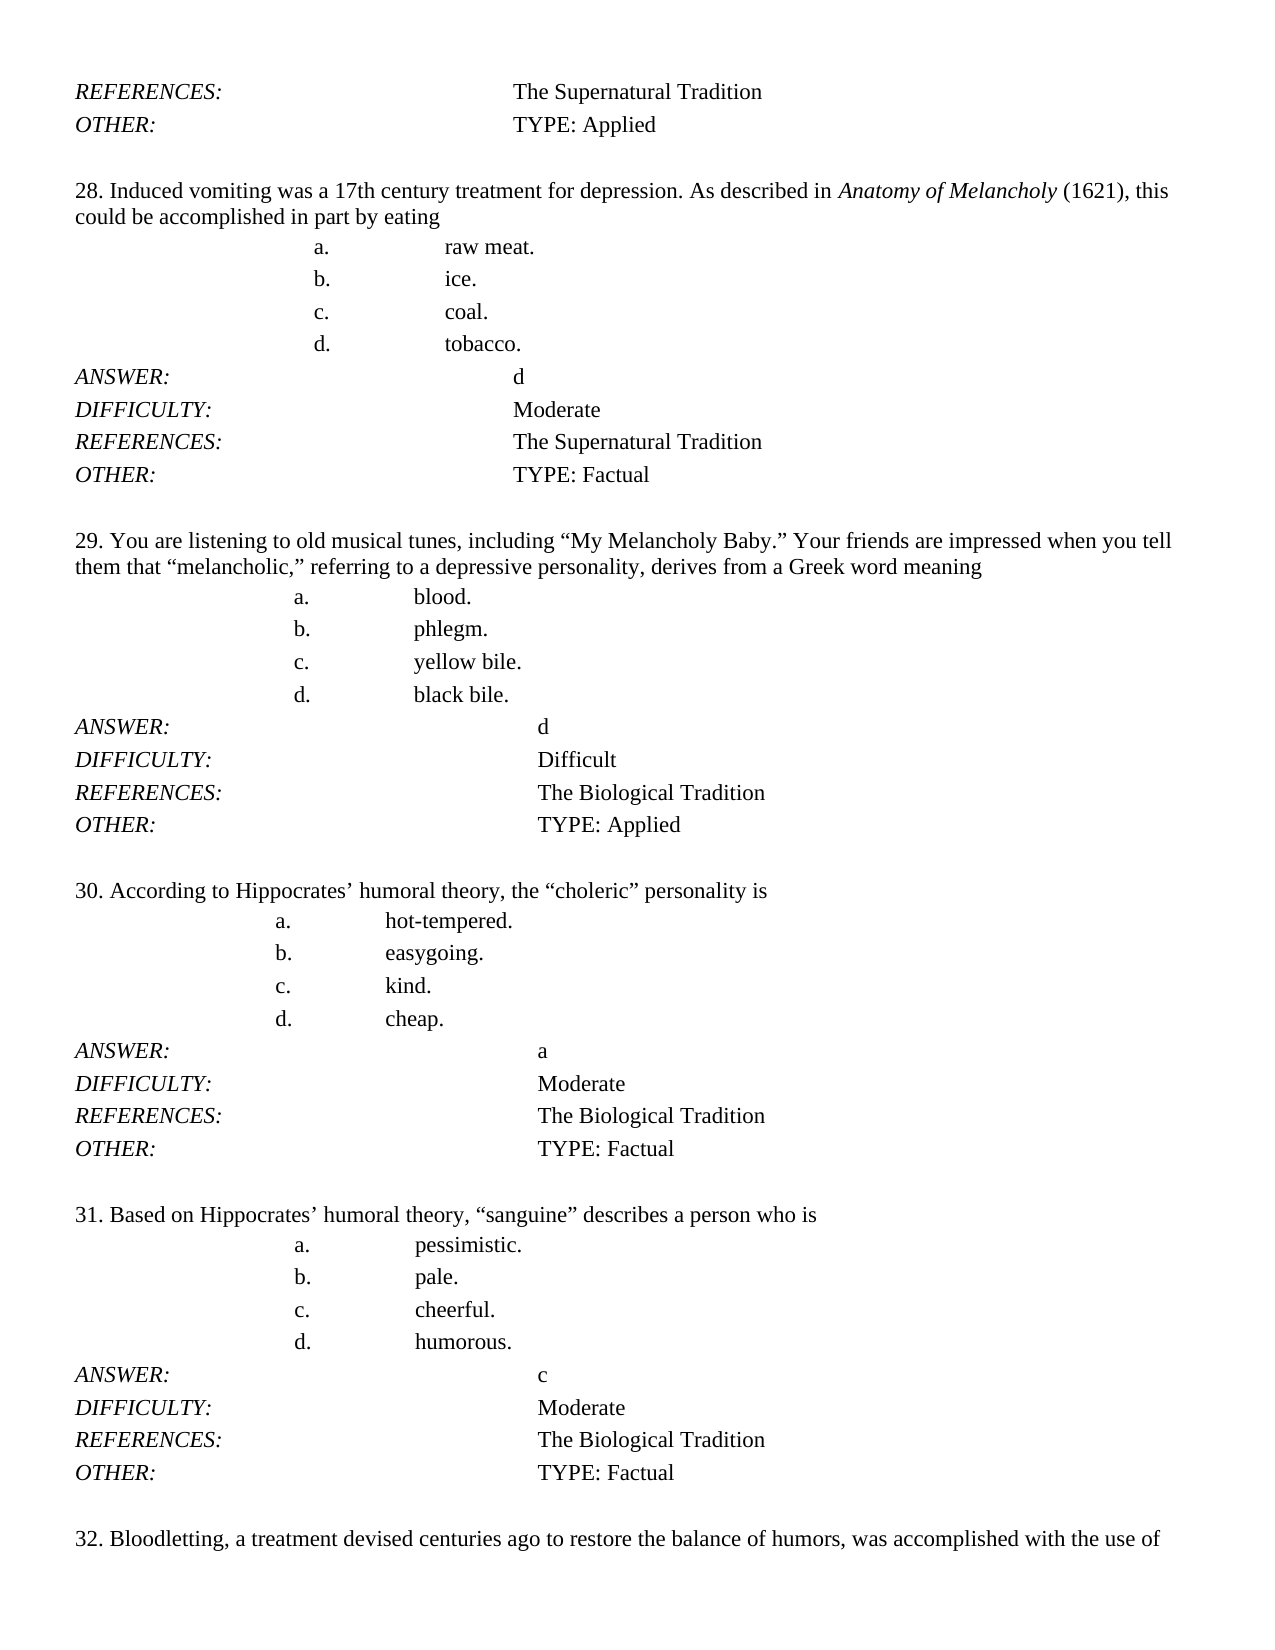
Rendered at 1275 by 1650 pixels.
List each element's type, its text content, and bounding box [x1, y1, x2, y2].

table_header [75, 75, 1200, 140]
table_header 29. ​You are listening to old musical tunes, including “My Melancholy Baby.” Your friends are impressed when you tell them that “melancholic,” referring to a depressive personality, derives from a Greek word meaning [75, 580, 1200, 841]
table_header 30. ​According to Hippocrates’ humoral theory, the “choleric” personality is [75, 904, 1200, 1164]
table_header 28. ​Induced vomiting was a 17th century treatment for depression. As described in Anatomy of Melancholy (1621), this could be accomplished in part by eating [75, 229, 1200, 491]
table_header 31. ​Based on Hippocrates’ humoral theory, “sanguine” describes a person who is [75, 1227, 1200, 1488]
